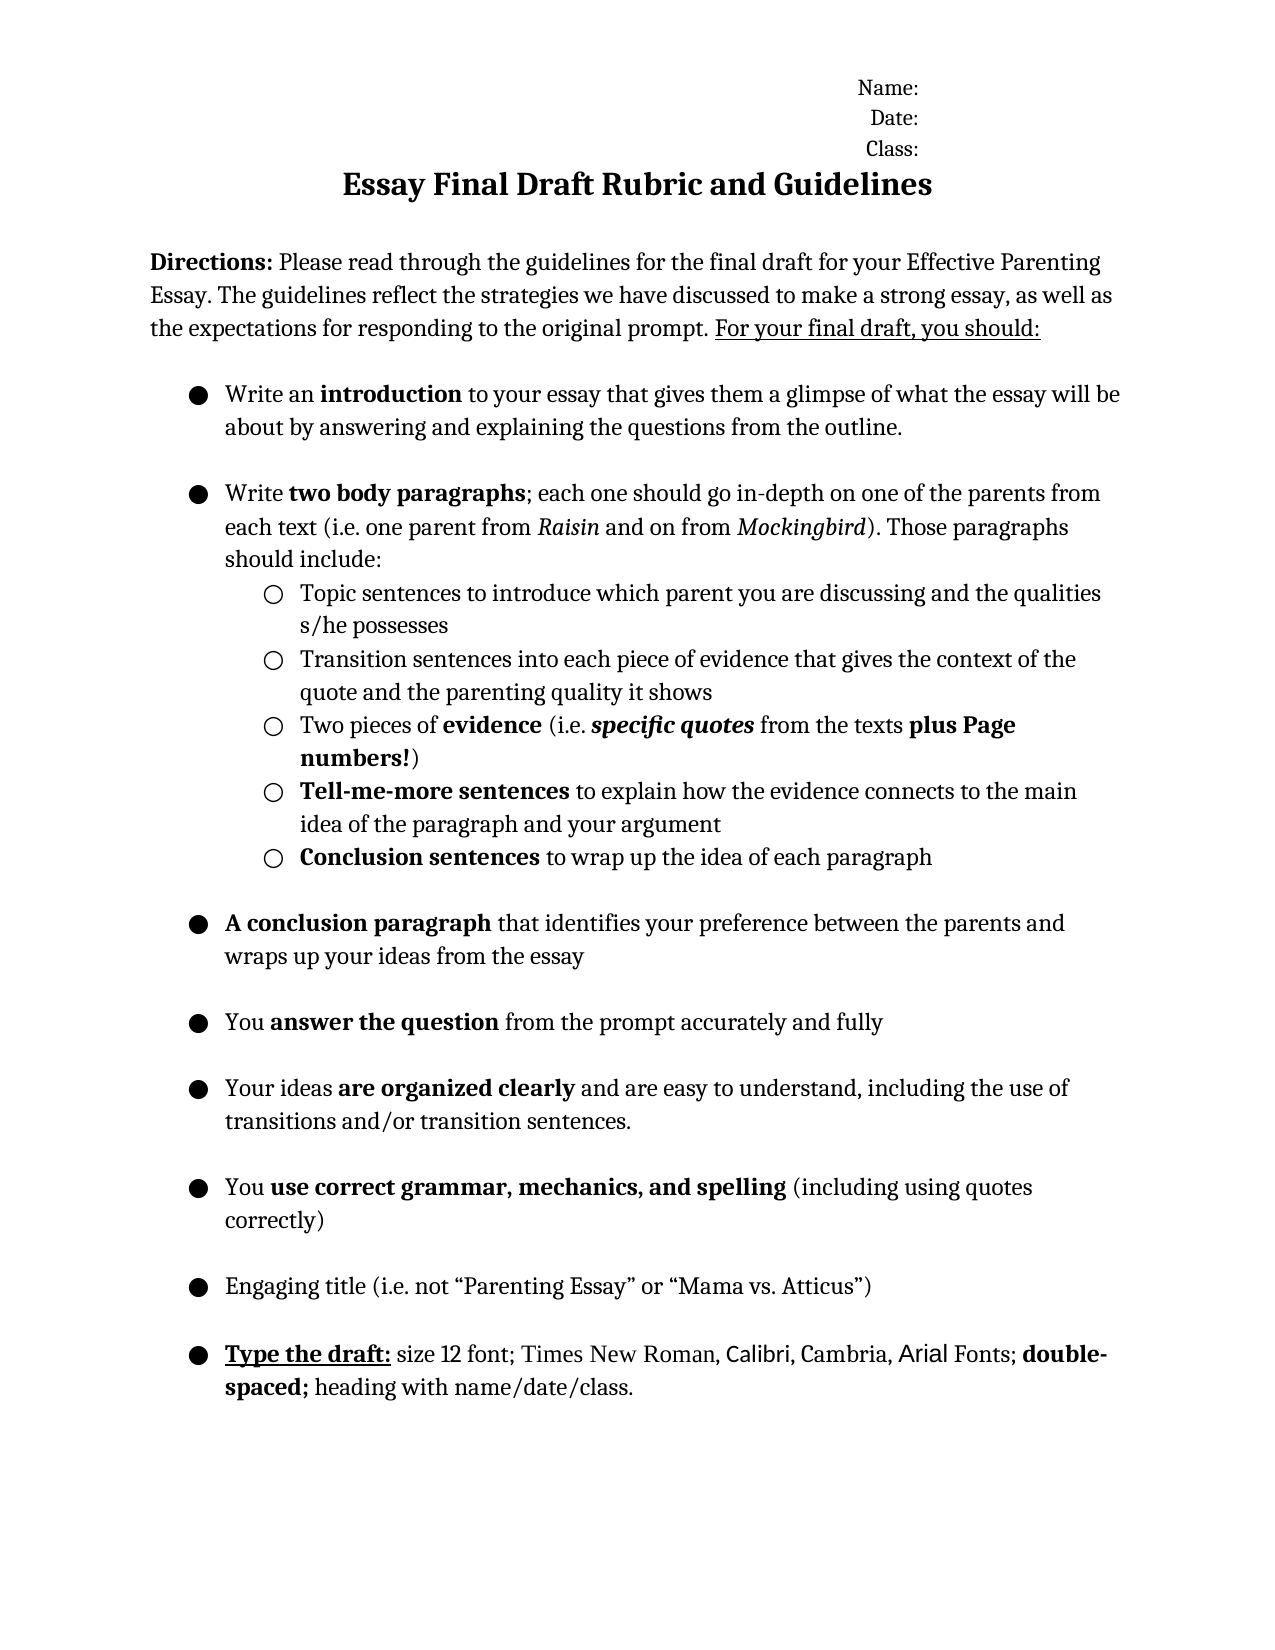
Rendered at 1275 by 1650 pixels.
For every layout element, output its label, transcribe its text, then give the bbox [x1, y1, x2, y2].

text Directions: Please read through the guidelines for the final draft for your Effective Parenting Essay. The guidelines reflect the strategies we have discussed to make a strong essay, as well as the expectations for responding to the original prompt. For your final draft, you should: [150, 248, 1125, 343]
list A conclusion paragraph that identifies your preference between the parents and wraps up your ideas from the essay [187, 909, 1125, 970]
list Type the draft: size 12 font; Times New Roman, Calibri, Cambria, Arial Fonts; double-spaced; heading with name/date/class. [187, 1338, 1125, 1401]
text Class: [150, 135, 919, 162]
list Two pieces of evidence (i.e. specific quotes from the texts plus Page numbers!) [262, 711, 1125, 772]
list Your ideas are organized clearly and are easy to understand, including the use of transitions and/or transition sentences. [187, 1074, 1125, 1136]
list Topic sentences to introduce which parent you are discussing and the qualities s/he possesses [262, 578, 1125, 640]
list Engaging title (i.e. not “Parenting Essay” or “Mama vs. Atticus”) [187, 1272, 1125, 1301]
list Transition sentences into each piece of evidence that gives the context of the quote and the parenting quality it shows [262, 644, 1125, 706]
list Tell-me-more sentences to explain how the evidence connects to the main idea of the paragraph and your argument [262, 777, 1125, 838]
text Name: [150, 75, 919, 101]
list You use correct grammar, mechanics, and spelling (including using quotes correctly) [187, 1173, 1125, 1234]
list Write two body paragraphs; each one should go in-depth on one of the parents from each text (i.e. one parent from Raisin and on from Mockingbird). Those paragraphs should include: [187, 479, 1125, 574]
list You answer the question from the prompt accurately and fully [187, 1008, 1125, 1036]
text Essay Final Draft Rubric and Guidelines [150, 166, 1125, 204]
list Conclusion sentences to wrap up the idea of each paragraph [262, 843, 1125, 871]
text Date: [150, 105, 919, 132]
list Write an introduction to your essay that gives them a glimpse of what the essay will be about by answering and explaining the questions from the outline. [187, 380, 1125, 442]
